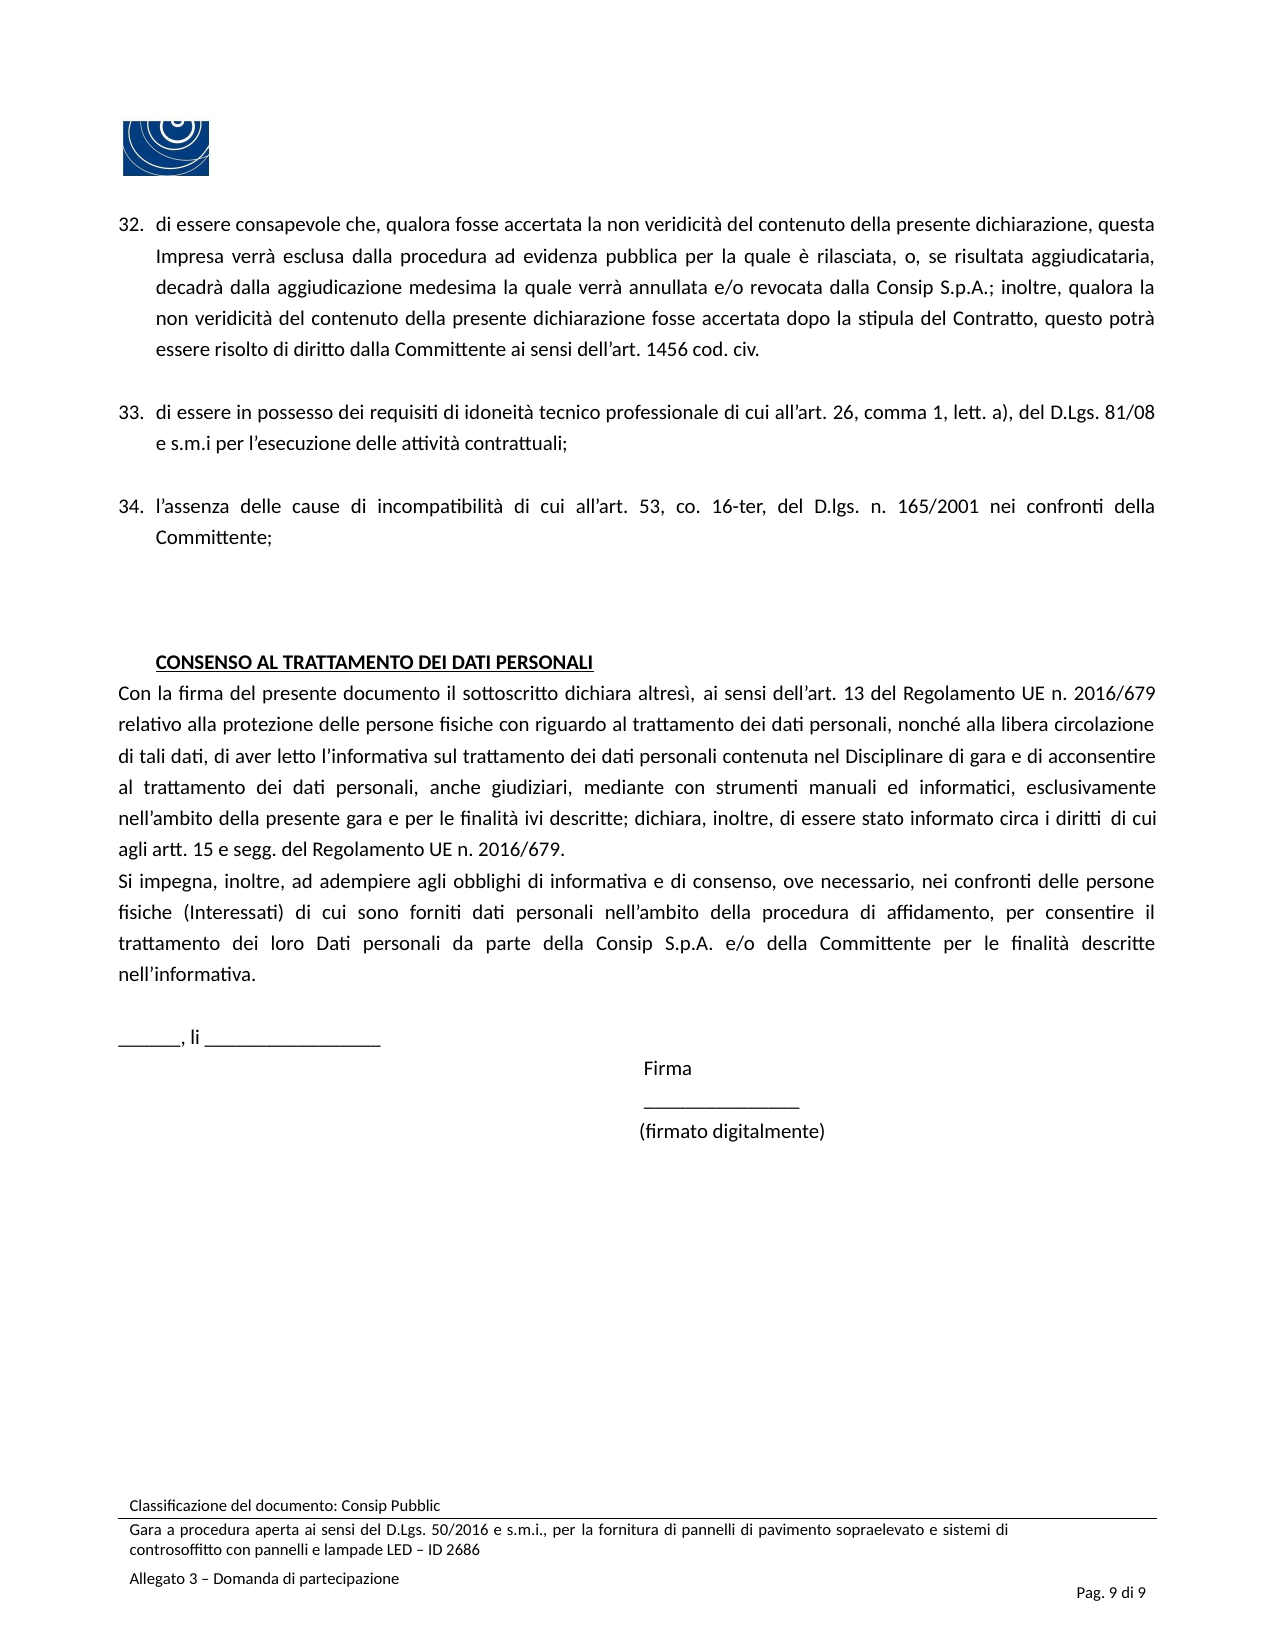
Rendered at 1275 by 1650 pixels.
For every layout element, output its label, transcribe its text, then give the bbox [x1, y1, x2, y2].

text Con la firma del presente documento il sottoscritto dichiara altresì, ai sensi dell’art. 13 del Regolamento UE n. 2016/679 relativo alla protezione delle persone fisiche con riguardo al trattamento dei dati personali, nonché alla libera circolazione di tali dati, di aver letto l’informativa sul trattamento dei dati personali contenuta nel Disciplinare di gara e di acconsentire al trattamento dei dati personali, anche giudiziari, mediante con strumenti manuali ed informatici, esclusivamente nell’ambito della presente gara e per le finalità ivi descritte; dichiara, inoltre, di essere stato informato circa i diritti di cui agli artt. 15 e segg. del Regolamento UE n. 2016/679. [118, 676, 1157, 863]
text Firma [174, 1051, 1157, 1082]
text ______, li _________________ [118, 1019, 1157, 1051]
list di essere in possesso dei requisiti di idoneità tecnico professionale di cui all’art. 26, comma 1, lett. a), del D.Lgs. 81/08 e s.m.i per l’esecuzione delle attività contrattuali; [118, 394, 1157, 457]
list di essere consapevole che, qualora fosse accertata la non veridicità del contenuto della presente dichiarazione, questa Impresa verrà esclusa dalla procedura ad evidenza pubblica per la quale è rilasciata, o, se risultata aggiudicataria, decadrà dalla aggiudicazione medesima la quale verrà annullata e/o revocata dalla Consip S.p.A.; inoltre, qualora la non veridicità del contenuto della presente dichiarazione fosse accertata dopo la stipula del Contratto, questo potrà essere risolto di diritto dalla Committente ai sensi dell’art. 1456 cod. civ. [118, 207, 1157, 363]
list CONSENSO AL TRATTAMENTO DEI DATI PERSONALI [156, 644, 1157, 676]
text (firmato digitalmente) [634, 1113, 1157, 1144]
text Si impegna, inoltre, ad adempiere agli obblighi di informativa e di consenso, ove necessario, nei confronti delle persone fisiche (Interessati) di cui sono forniti dati personali nell’ambito della procedura di affidamento, per consentire il trattamento dei loro Dati personali da parte della Consip S.p.A. e/o della Committente per le finalità descritte nell’informativa. [118, 863, 1157, 988]
list l’assenza delle cause di incompatibilità di cui all’art. 53, co. 16-ter, del D.lgs. n. 165/2001 nei confronti della Committente; [118, 488, 1157, 551]
text _______________ [118, 1082, 1157, 1113]
